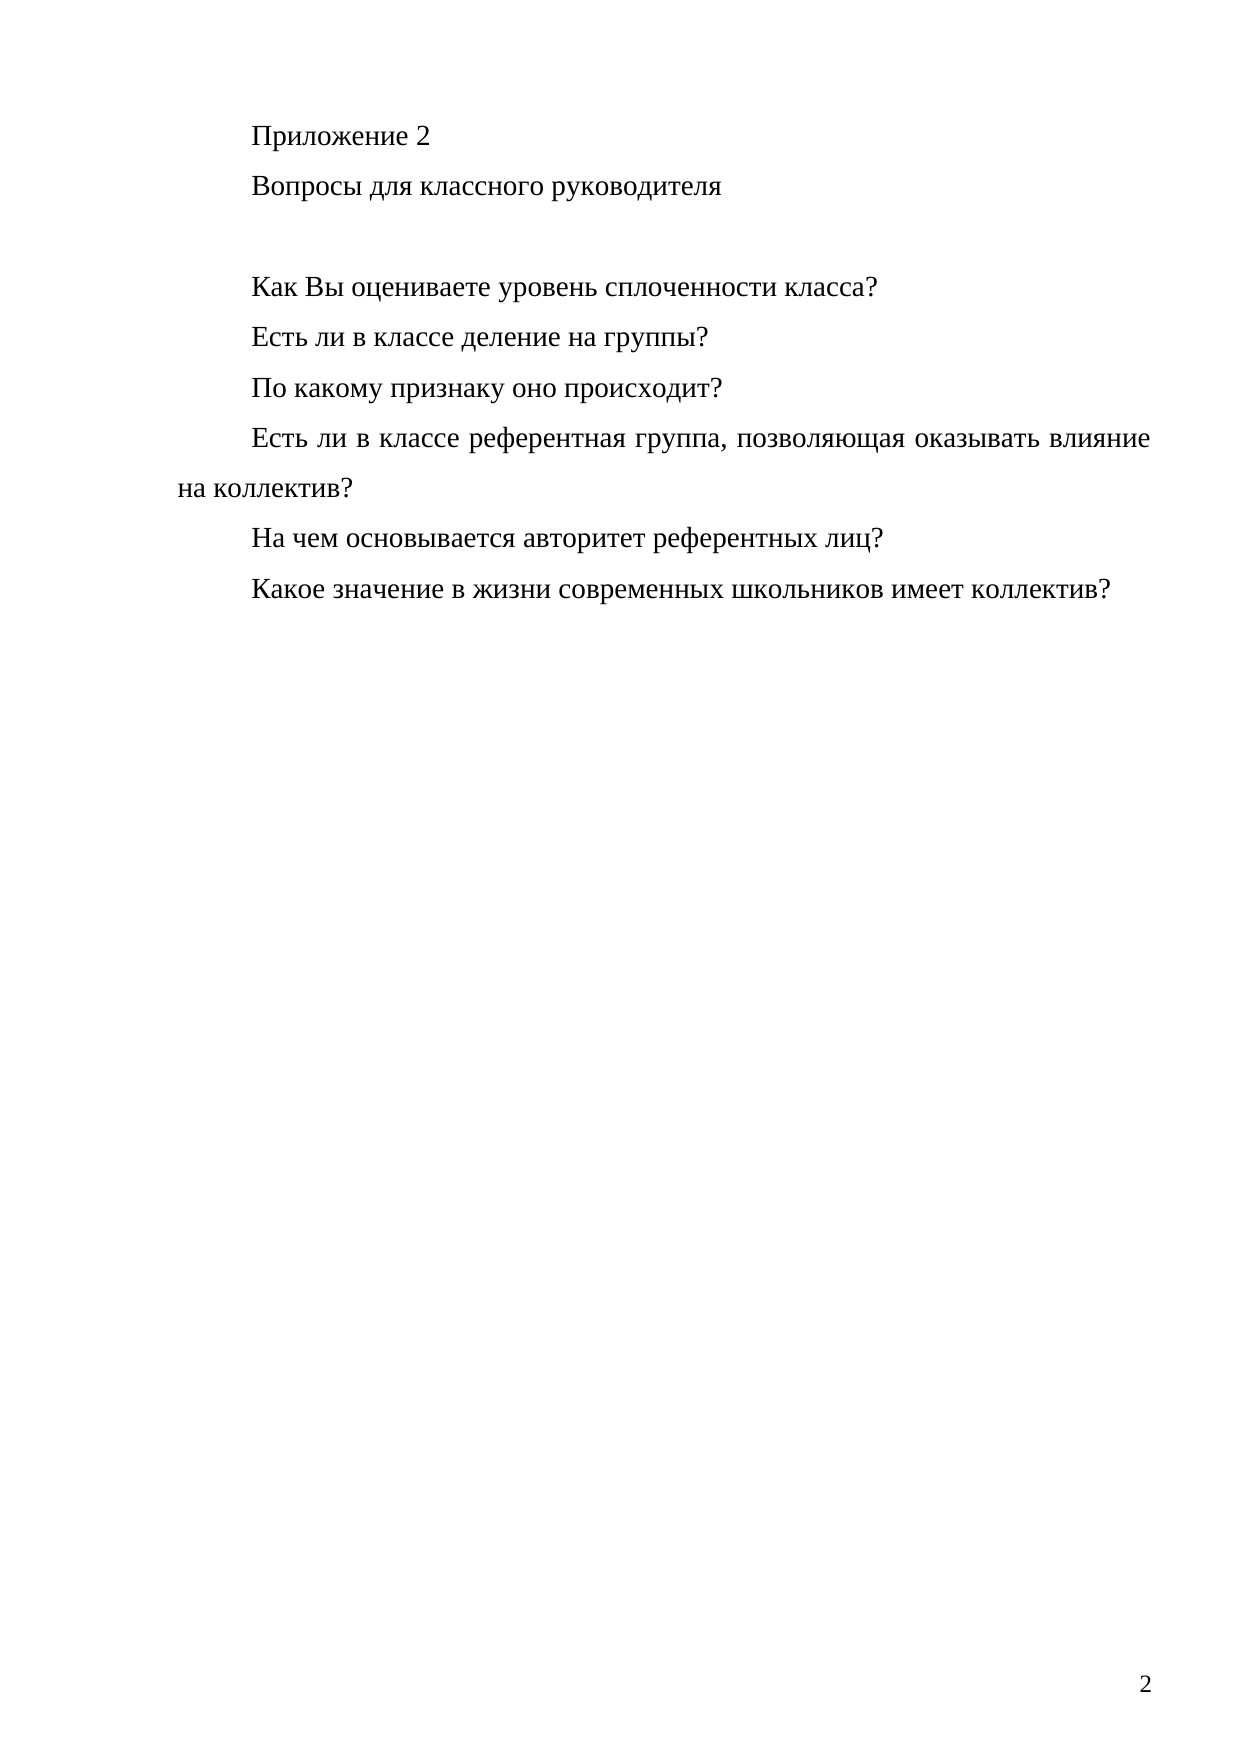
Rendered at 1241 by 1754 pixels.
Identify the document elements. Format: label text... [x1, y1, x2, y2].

text По какому признаку оно происходит? [177, 370, 1152, 403]
text Какое значение в жизни современных школьников имеет коллектив? [177, 571, 1152, 604]
text Есть ли в классе референтная группа, позволяющая оказывать влияние на коллектив? [177, 420, 1152, 504]
text Есть ли в классе деление на группы? [177, 319, 1152, 353]
text На чем основывается авторитет референтных лиц? [177, 521, 1152, 554]
text Приложение 2 [177, 118, 1152, 152]
text Вопросы для классного руководителя [177, 168, 1152, 202]
text Как Вы оцениваете уровень сплоченности класса? [177, 269, 1152, 303]
